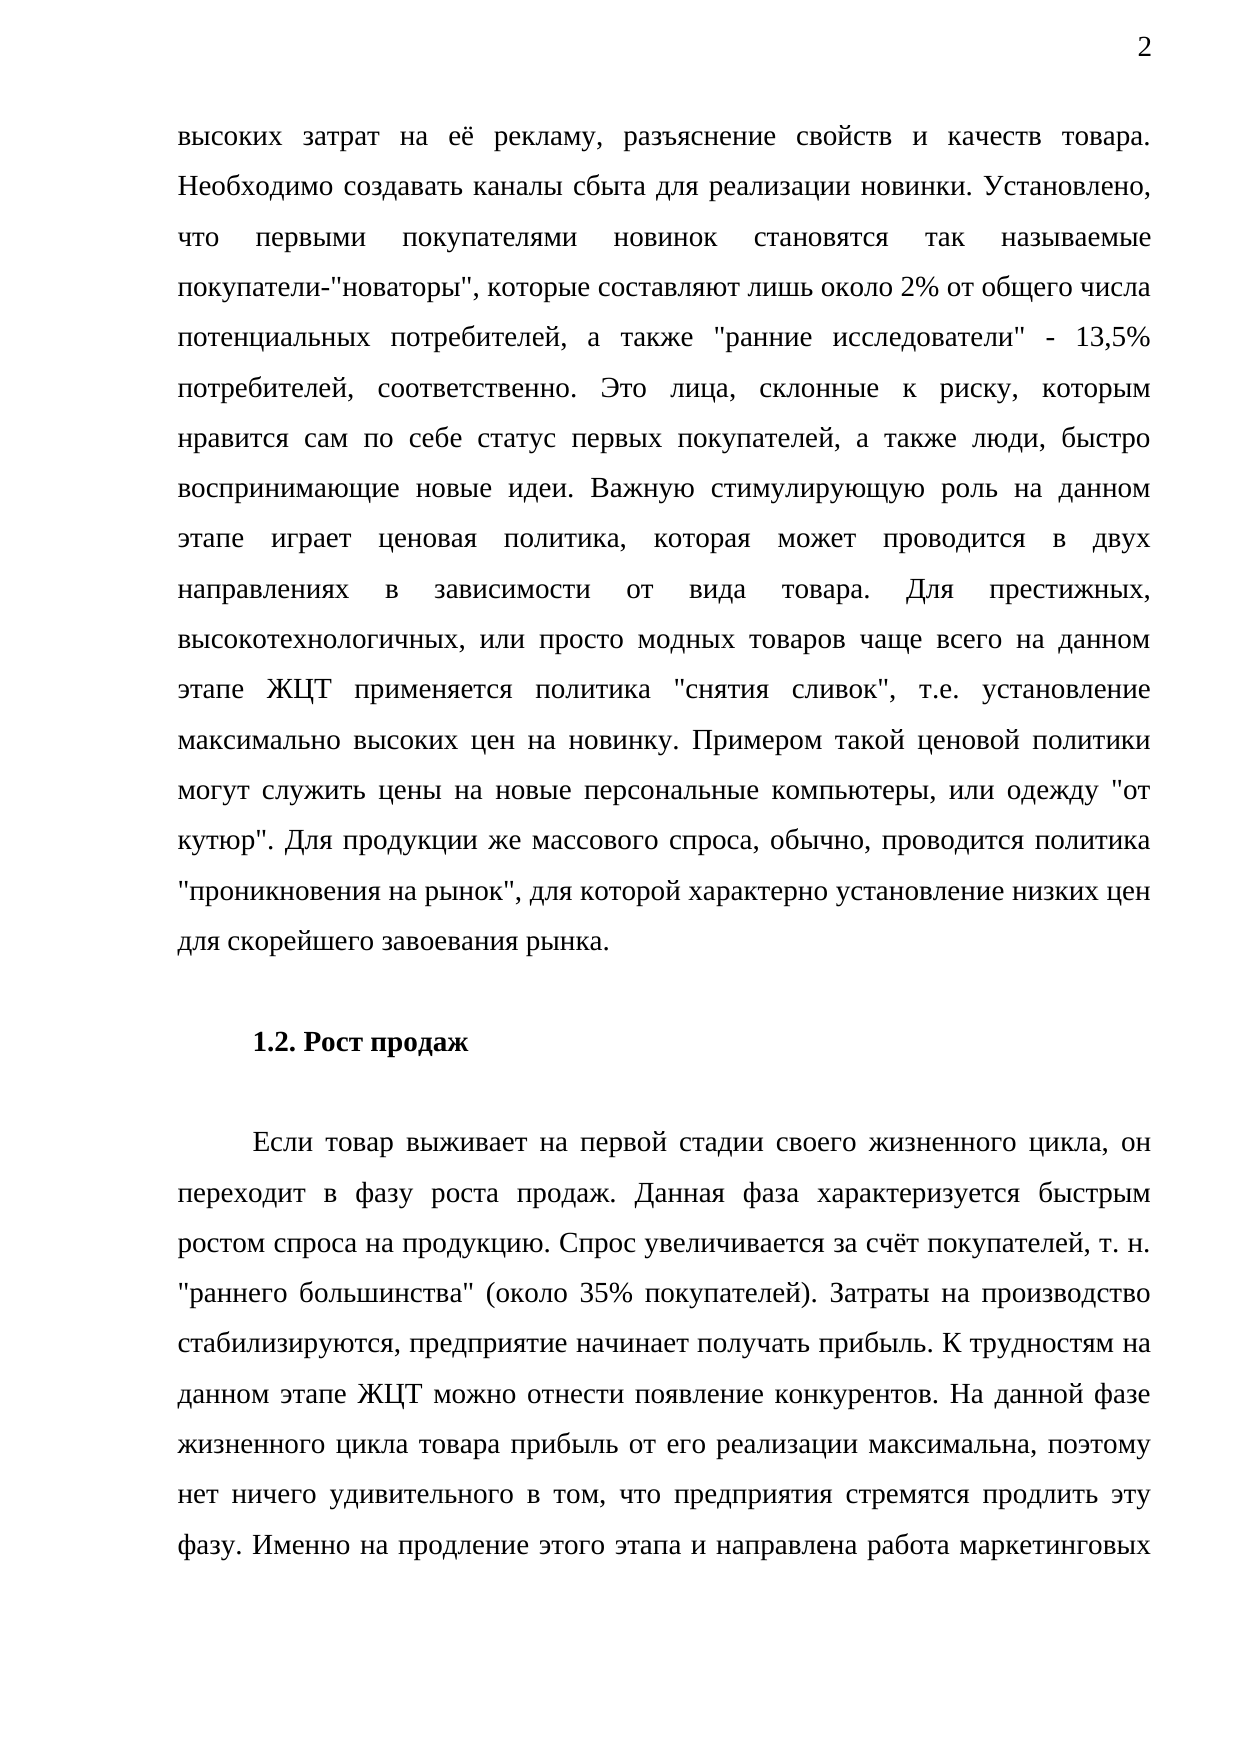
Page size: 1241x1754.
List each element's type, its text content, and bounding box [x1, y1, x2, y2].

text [177, 118, 1152, 957]
subtitle 1.2. Рост продаж [177, 1024, 1152, 1057]
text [177, 1124, 1152, 1560]
